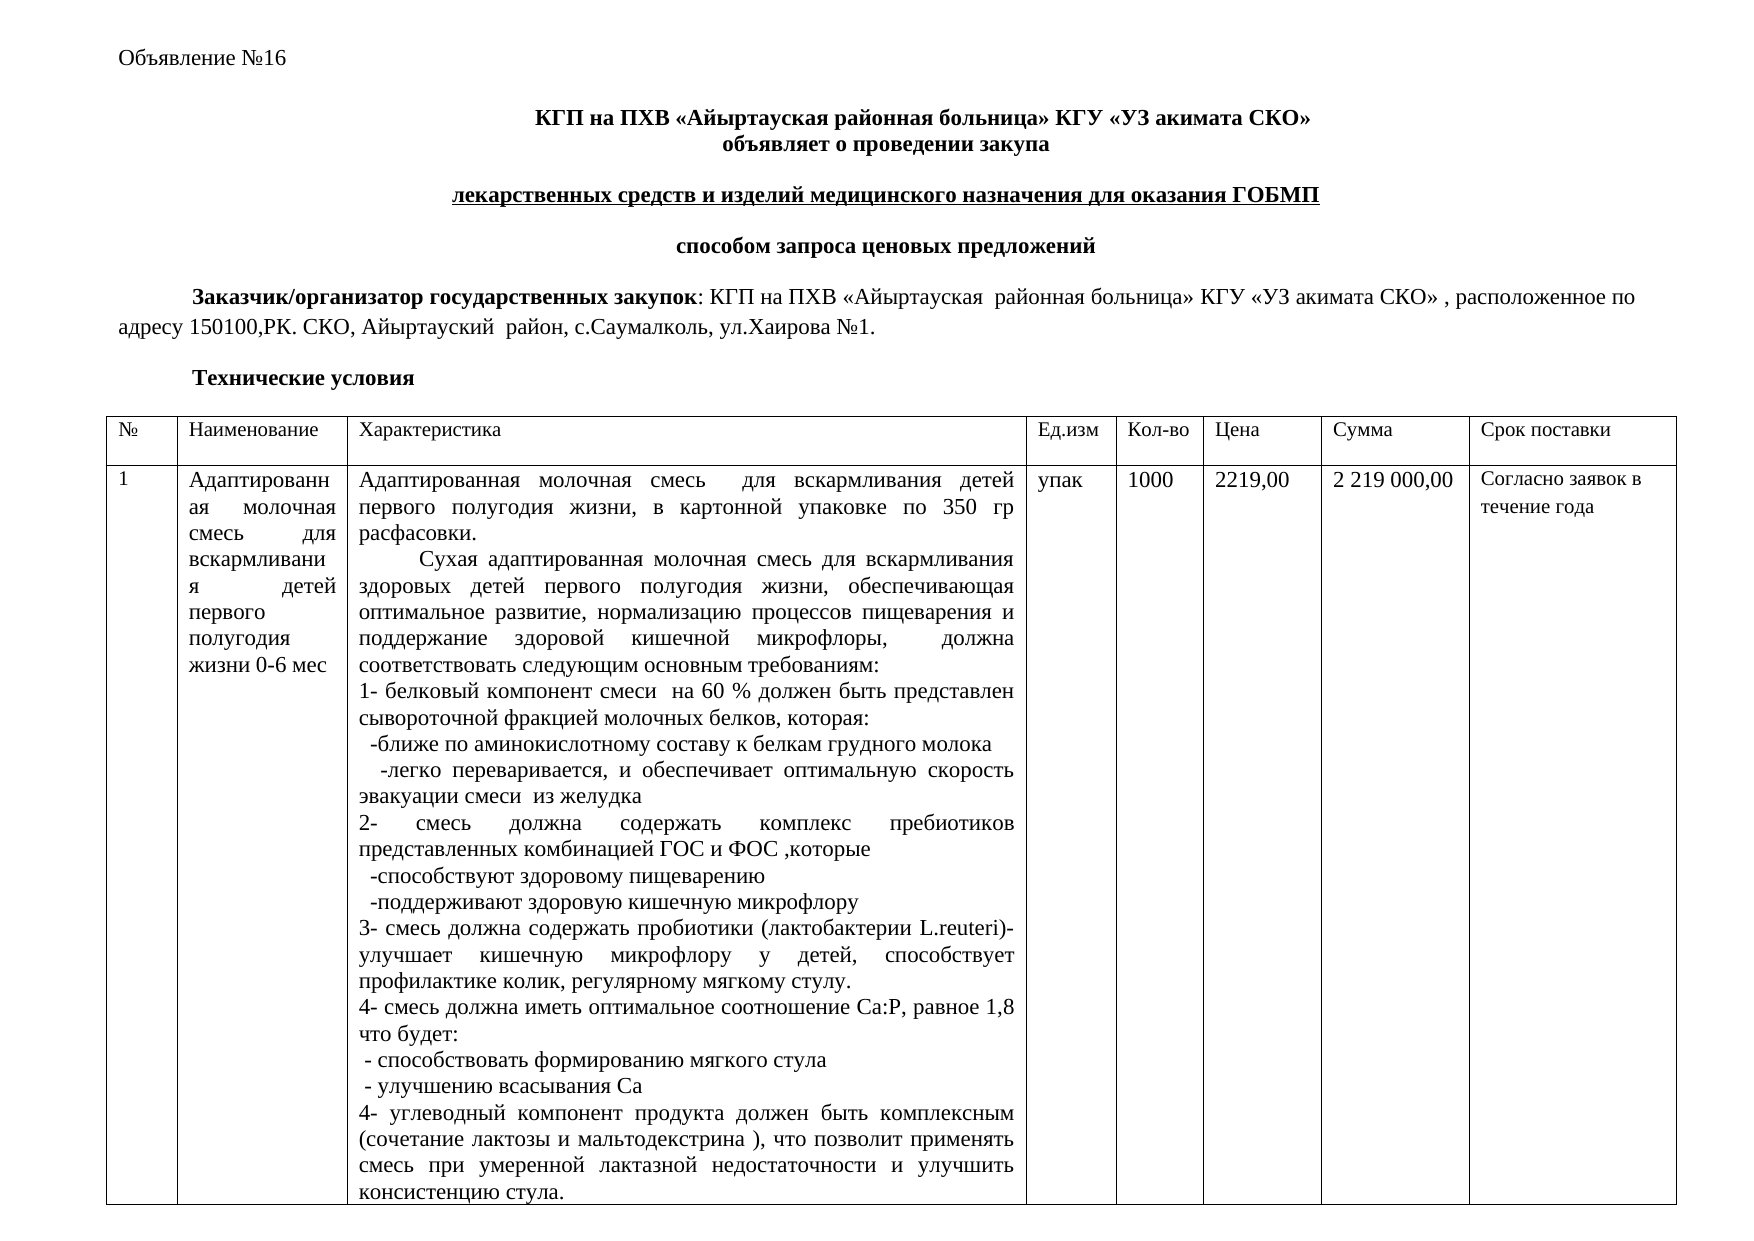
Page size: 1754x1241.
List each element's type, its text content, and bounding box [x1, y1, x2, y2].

table_header Характеристика [348, 417, 1026, 465]
table_header Ед.изм [1027, 417, 1116, 465]
text Объявление №16 [118, 44, 1654, 71]
text способом запроса ценовых предложений [118, 232, 1654, 258]
table_header Цена [1204, 417, 1321, 465]
table_header Сумма [1322, 417, 1469, 465]
table_header Наименование [178, 417, 347, 465]
text Технические условия [118, 364, 1654, 391]
table_header Кол-во [1117, 417, 1203, 465]
table_cell 1000 [1117, 466, 1203, 1204]
table_cell 2219,00 [1204, 466, 1321, 1204]
table_cell 2 219 000,00 [1322, 466, 1469, 1204]
text объявляет о проведении закупа [118, 130, 1654, 156]
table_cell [1470, 466, 1676, 1204]
text лекарственных средств и изделий медицинского назначения для оказания ГОБМП [118, 181, 1654, 207]
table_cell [348, 466, 1026, 1204]
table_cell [178, 466, 347, 1204]
table_header Срок поставки [1470, 417, 1676, 465]
table_cell упак [1027, 466, 1116, 1204]
text КГП на ПХВ «Айыртауская районная больница» КГУ «УЗ акимата СКО» [118, 104, 1654, 130]
table_header № [107, 417, 177, 465]
text Заказчик/организатор государственных закупок: КГП на ПХВ «Айыртауская районная больница» КГУ «УЗ акимата СКО» , расположенное по адресу 150100,РК. СКО, Айыртауский район, с.Саумалколь, ул.Хаирова №1. [118, 283, 1654, 340]
table_cell 1 [107, 466, 177, 1204]
